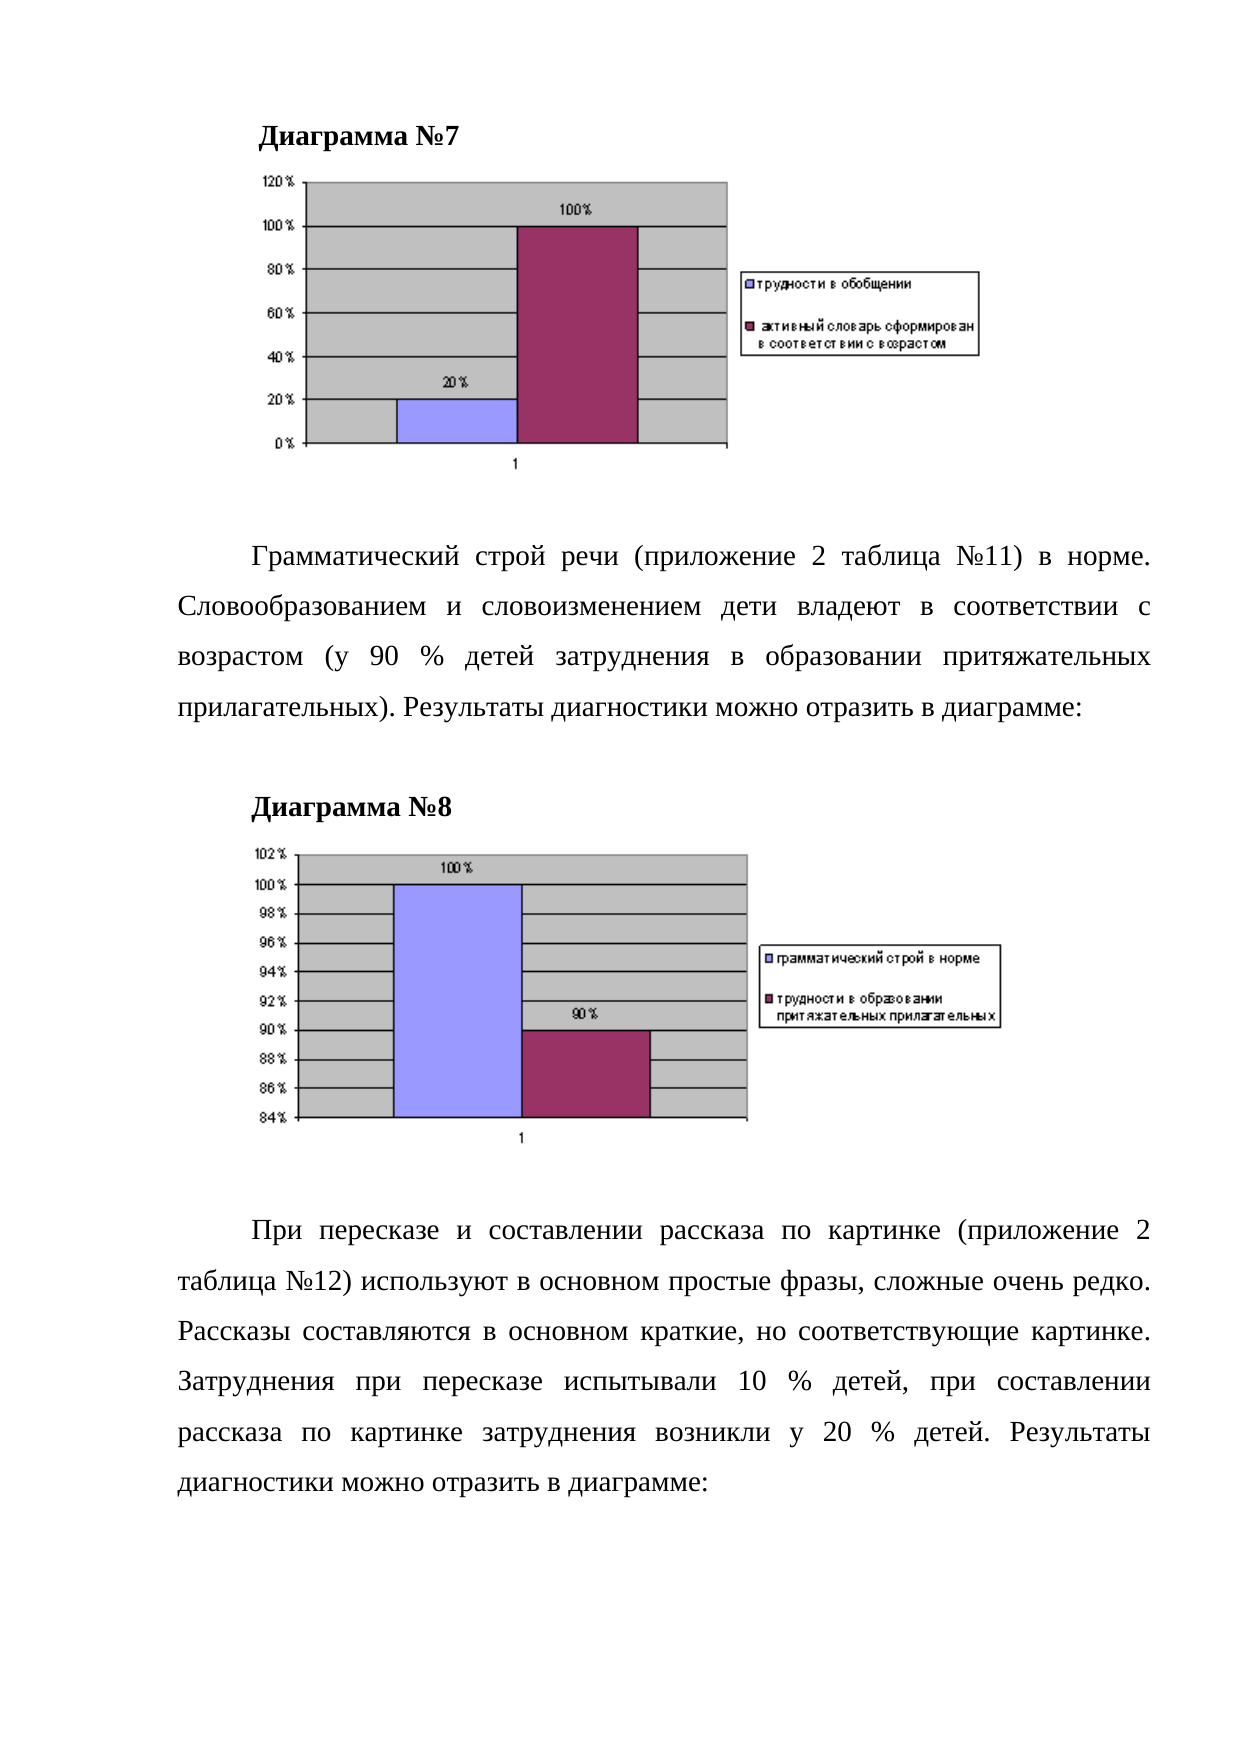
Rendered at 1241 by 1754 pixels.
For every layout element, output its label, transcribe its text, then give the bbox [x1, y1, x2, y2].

picture [251, 839, 1003, 1148]
picture [251, 168, 983, 474]
text Грамматический строй речи (приложение 2 таблица №11) в норме. Словообразованием и словоизменением дети владеют в соответствии с возрастом (у 90 % детей затруднения в образовании притяжательных прилагательных). Результаты диагностики можно отразить в диаграмме: [177, 538, 1152, 722]
text При пересказе и составлении рассказа по картинке (приложение 2 таблица №12) используют в основном простые фразы, сложные очень редко. Рассказы составляются в основном краткие, но соответствующие картинке. Затруднения при пересказе испытывали 10 % детей, при составлении рассказа по картинке затруднения возникли у 20 % детей. Результаты диагностики можно отразить в диаграмме: [177, 1212, 1152, 1497]
text Диаграмма №7 [177, 118, 1152, 152]
text Диаграмма №8 [177, 789, 1152, 823]
